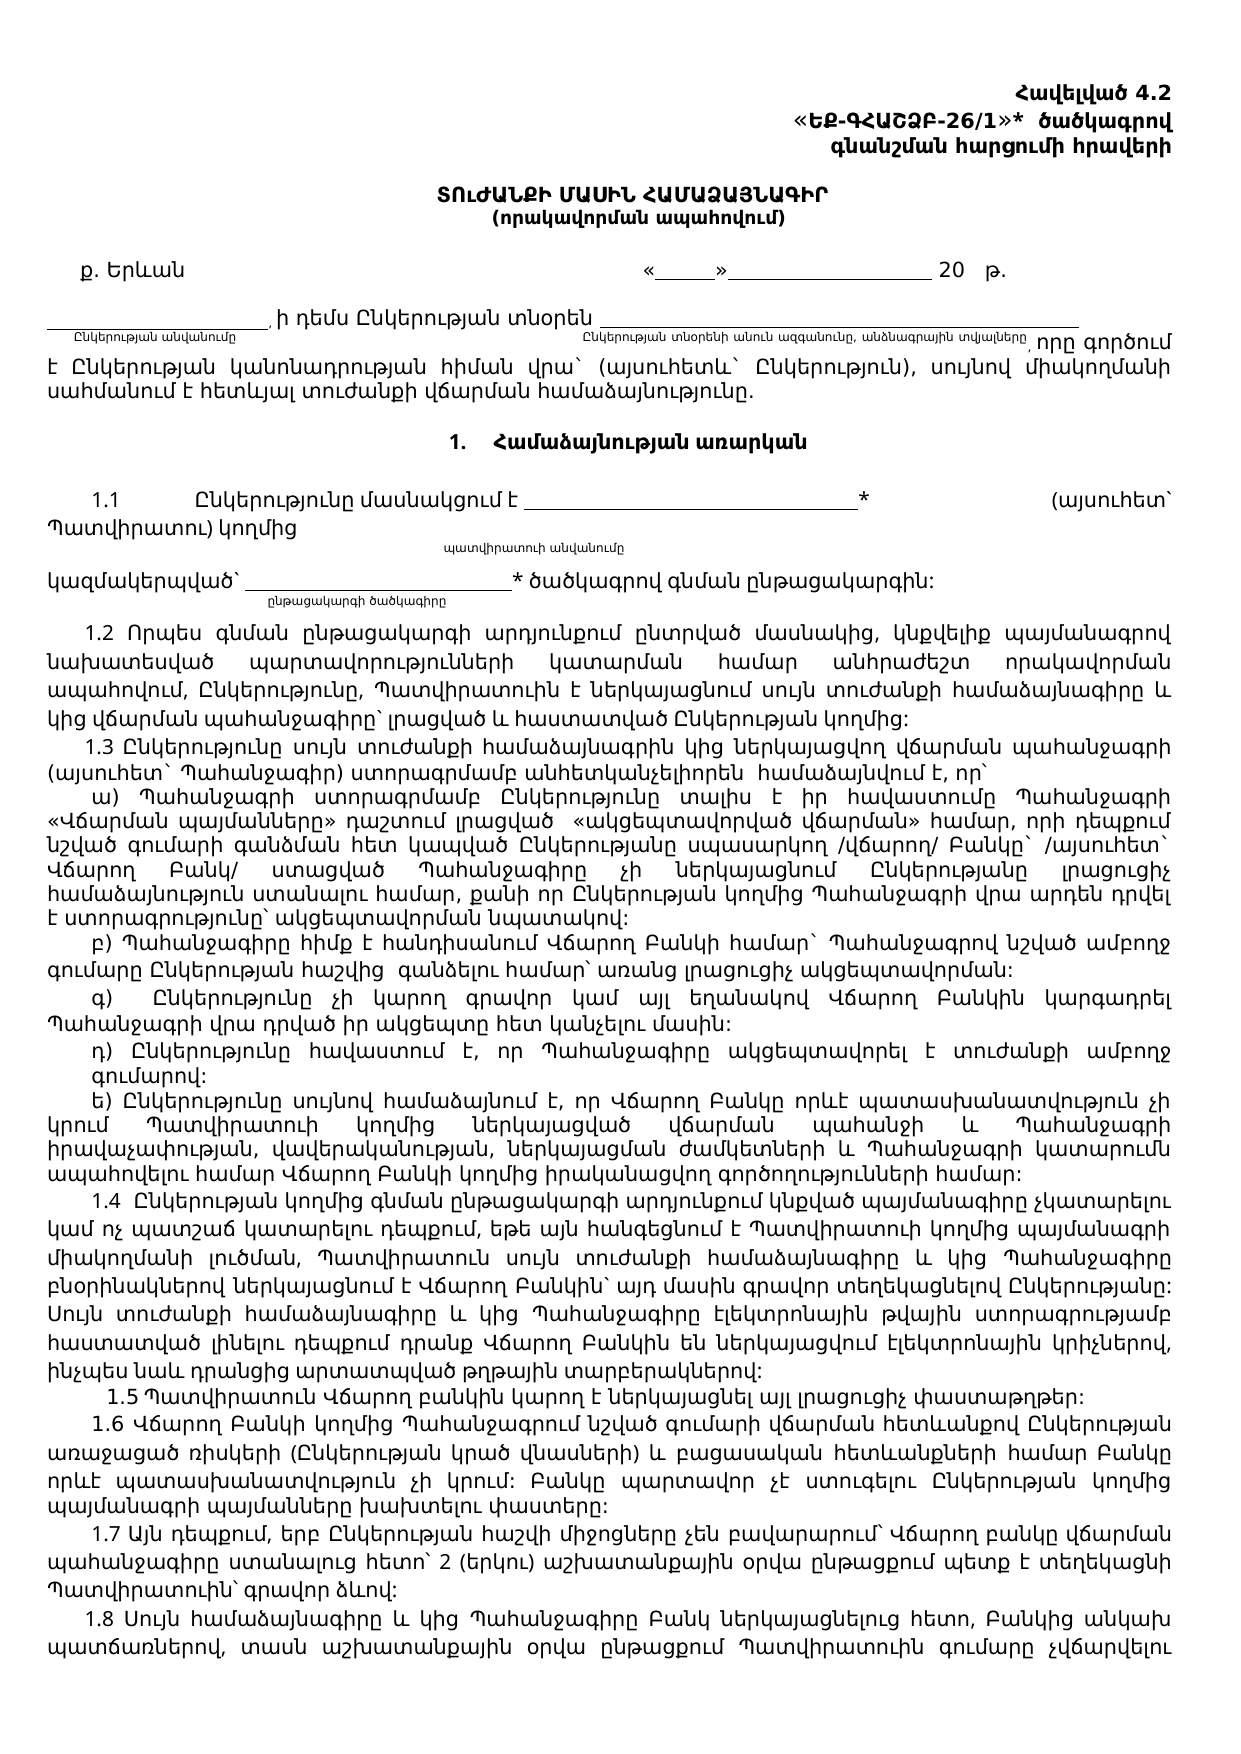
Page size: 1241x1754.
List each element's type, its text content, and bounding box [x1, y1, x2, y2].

list Համաձայնության առարկան [84, 427, 1172, 456]
list Ընկերությունը մասնակցում է * (այսուհետ` Պատվիրատու) կողմից [47, 485, 1172, 542]
text 1.2 Որպես գնման ընթացակարգի արդյունքում ընտրված մասնակից, կնքվելիք պայմանագրով նախատեսված պարտավորությունների կատարման համար անհրաժեշտ որակավորման ապահովում, Ընկերությունը, Պատվիրատուին է ներկայացնում սույն տուժանքի համաձայնագիրը և կից վճարման պահանջագիրը` լրացված և հաստատված Ընկերության կողմից: [47, 618, 1172, 732]
list Պատվիրատուն Վճարող բանկին կարող է ներկայացնել այլ լրացուցիչ փաստաթղթեր: [106, 1385, 1172, 1409]
text պատվիրատուի անվանումը [91, 542, 1172, 566]
text «ԵՔ-ԳՀԱՇՁԲ-26/1»* ծածկագրով [47, 105, 1172, 134]
text (որակավորման ապահովում) [47, 207, 1172, 229]
text , ի դեմս Ընկերության տնօրեն [47, 306, 1172, 330]
text բ) Պահանջագիրը հիմք է հանդիսանում Վճարող Բանկի համար` Պահանջագրով նշված ամբողջ գումարը Ընկերության հաշվից գանձելու համար՝ առանց լրացուցիչ ակցեպտավորման: [47, 931, 1172, 983]
text ա) Պահանջագրի ստորագրմամբ Ընկերությունը տալիս է իր հավաստումը Պահանջագրի «Վճարման պայմանները» դաշտում լրացված «ակցեպտավորված վճարման» համար, որի դեպքում նշված գումարի գանձման հետ կապված Ընկերությանը սպասարկող /վճարող/ Բանկը` /այսուհետ` Վճարող Բանկ/ ստացված Պահանջագիրը չի ներկայացնում Ընկերությանը լրացուցիչ համաձայնություն ստանալու համար, քանի որ Ընկերության կողմից Պահանջագրի վրա արդեն դրվել է ստորագրությունը՝ ակցեպտավորման նպատակով: [47, 785, 1172, 931]
text 1.6 Վճարող Բանկի կողմից Պահանջագրում նշված գումարի վճարման հետևանքով Ընկերության առաջացած ռիսկերի (Ընկերության կրած վնասների) և բացասական հետևանքների համար Բանկը որևէ պատասխանատվություն չի կրում: Բանկը պարտավոր չէ ստուգելու Ընկերության կողմից պայմանագրի պայմանները խախտելու փաստերը: [47, 1409, 1172, 1519]
text ք. Երևան « » 20 թ. [47, 258, 1172, 282]
text դ) Ընկերությունը հավաստում է, որ Պահանջագիրը ակցեպտավորել է տուժանքի ամբողջ գումարով: [91, 1036, 1172, 1089]
text ընթացակարգի ծածկագիրը [91, 594, 1172, 618]
text գ) Ընկերությունը չի կարող գրավոր կամ այլ եղանակով Վճարող Բանկին կարգադրել Պահանջագրի վրա դրված իր ակցեպտը հետ կանչելու մասին: [47, 983, 1172, 1036]
text կազմակերպված` * ծածկագրով գնման ընթացակարգին: [47, 566, 1172, 594]
text Ընկերության անվանումը Ընկերության տնօրենի անուն ազգանունը, անձնագրային տվյալները, որը գործում է Ընկերության կանոնադրության հիման վրա` (այսուհետև` Ընկերություն), սույնով միակողմանի սահմանում է հետևյալ տուժանքի վճարման համաձայնությունը. [47, 330, 1172, 403]
text ՏՈւԺԱՆՔԻ ՄԱՍԻՆ ՀԱՄԱՁԱՅՆԱԳԻՐ [47, 183, 1172, 207]
text 1.7 Այն դեպքում, երբ Ընկերության հաշվի միջոցները չեն բավարարում՝ Վճարող բանկը վճարման պահանջագիրը ստանալուց հետո՝ 2 (երկու) աշխատանքային օրվա ընթացքում պետք է տեղեկացնի Պատվիրատուին՝ գրավոր ձևով: [47, 1519, 1172, 1604]
text 1.3 Ընկերությունը սույն տուժանքի համաձայնագրին կից ներկայացվող վճարման պահանջագրի (այսուհետ` Պահանջագիր) ստորագրմամբ անհետկանչելիորեն համաձայնվում է, որ՝ [47, 732, 1172, 785]
text 1.4 Ընկերության կողմից գնման ընթացակարգի արդյունքում կնքված պայմանագիրը չկատարելու կամ ոչ պատշաճ կատարելու դեպքում, եթե այն հանգեցնում է Պատվիրատուի կողմից պայմանագրի միակողմանի լուծման, Պատվիրատուն սույն տուժանքի համաձայնագիրը և կից Պահանջագիրը բնօրինակներով ներկայացնում է Վճարող Բանկին` այդ մասին գրավոր տեղեկացնելով Ընկերությանը: Սույն տուժանքի համաձայնագիրը և կից Պահանջագիրը էլեկտրոնային թվային ստորագրությամբ հաստատված լինելու դեպքում դրանք Վճարող Բանկին են ներկայացվում էլեկտրոնային կրիչներով, ինչպես նաև դրանցից արտատպված թղթային տարբերակներով: [47, 1186, 1172, 1385]
text գնանշման հարցումի հրավերի [47, 134, 1172, 158]
text ե) Ընկերությունը սույնով համաձայնում է, որ Վճարող Բանկը որևէ պատասխանատվություն չի կրում Պատվիրատուի կողմից ներկայացված վճարման պահանջի և Պահանջագրի իրավաչափության, վավերականության, ներկայացման ժամկետների և Պահանջագրի կատարումն ապահովելու համար Վճարող Բանկի կողմից իրականացվող գործողությունների համար: [47, 1089, 1172, 1186]
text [47, 1604, 1172, 1661]
text Հավելված 4.2 [47, 81, 1172, 105]
